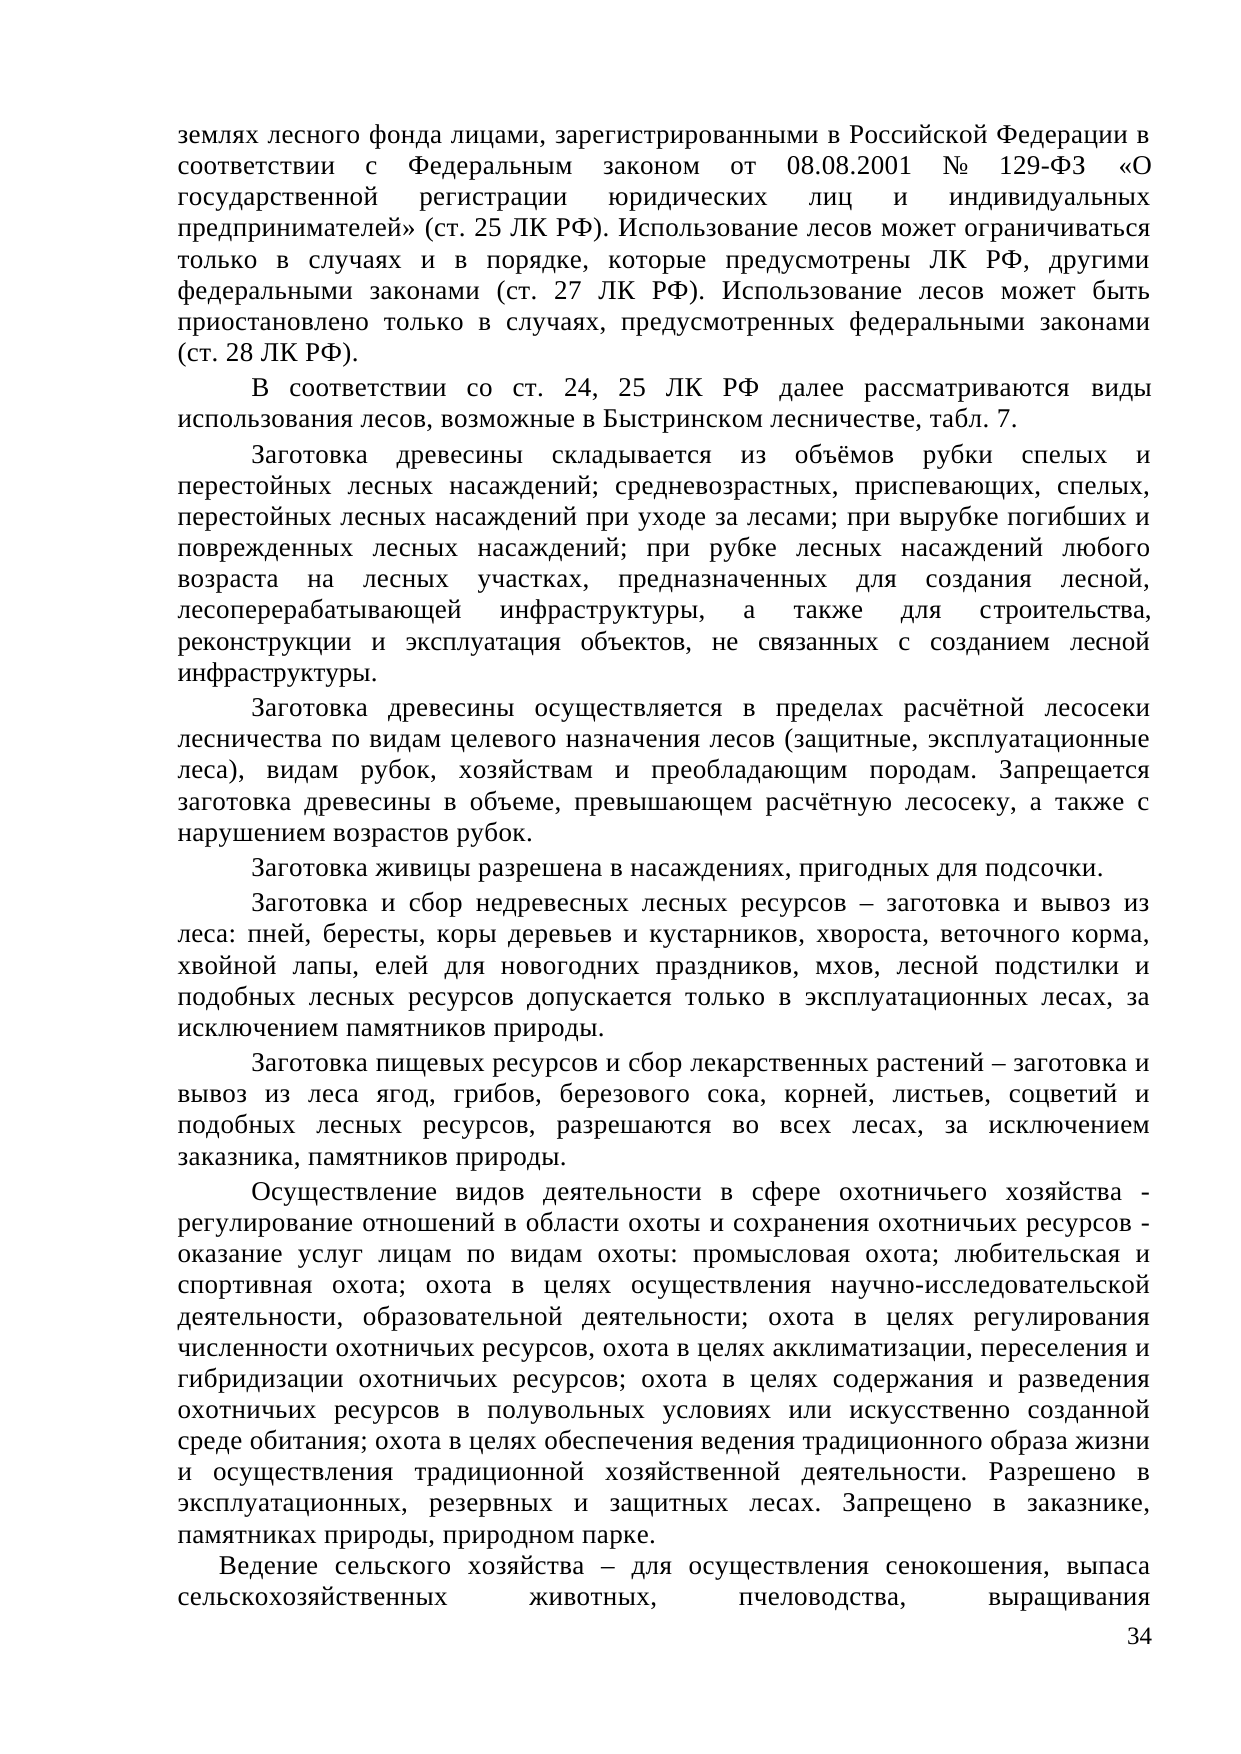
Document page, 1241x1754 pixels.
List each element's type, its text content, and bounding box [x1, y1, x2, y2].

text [177, 1549, 1152, 1611]
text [177, 118, 1152, 367]
text Заготовка и сбор недревесных лесных ресурсов – заготовка и вывоз из леса: пней, бересты, коры деревьев и кустарников, хвороста, веточного корма, хвойной лапы, елей для новогодних праздников, мхов, лесной подстилки и подобных лесных ресурсов допускается только в эксплуатационных лесах, за исключением памятников природы. [177, 886, 1152, 1042]
text Заготовка древесины осуществляется в пределах расчётной лесосеки лесничества по видам целевого назначения лесов (защитные, эксплуатационные леса), видам рубок, хозяйствам и преобладающим породам. Запрещается заготовка древесины в объеме, превышающем расчётную лесосеку, а также с нарушением возрастов рубок. [177, 691, 1152, 847]
text Заготовка пищевых ресурсов и сбор лекарственных растений – заготовка и вывоз из леса ягод, грибов, березового сока, корней, листьев, соцветий и подобных лесных ресурсов, разрешаются во всех лесах, за исключением заказника, памятников природы. [177, 1046, 1152, 1171]
text Заготовка живицы разрешена в насаждениях, пригодных для подсочки. [177, 851, 1152, 882]
text Заготовка древесины складывается из объёмов рубки спелых и перестойных лесных насаждений; средневозрастных, приспевающих, спелых, перестойных лесных насаждений при уходе за лесами; при вырубке погибших и поврежденных лесных насаждений; при рубке лесных насаждений любого возраста на лесных участках, предназначенных для создания лесной, лесоперерабатывающей инфраструктуры, а также для строительства, реконструкции и эксплуатация объектов, не связанных с созданием лесной инфраструктуры. [177, 438, 1152, 687]
text В соответствии со ст. 24, 25 ЛК РФ далее рассматриваются виды использования лесов, возможные в Быстринском лесничестве, табл. 7. [177, 371, 1152, 434]
text Осуществление видов деятельности в сфере охотничьего хозяйства -регулирование отношений в области охоты и сохранения охотничьих ресурсов - оказание услуг лицам по видам охоты: промысловая охота; любительская и спортивная охота; охота в целях осуществления научно-исследовательской деятельности, образовательной деятельности; охота в целях регулирования численности охотничьих ресурсов, охота в целях акклиматизации, переселения и гибридизации охотничьих ресурсов; охота в целях содержания и разведения охотничьих ресурсов в полувольных условиях или искусственно созданной среде обитания; охота в целях обеспечения ведения традиционного образа жизни и осуществления традиционной хозяйственной деятельности. Разрешено в эксплуатационных, резервных и защитных лесах. Запрещено в заказнике, памятниках природы, природном парке. [177, 1175, 1152, 1549]
